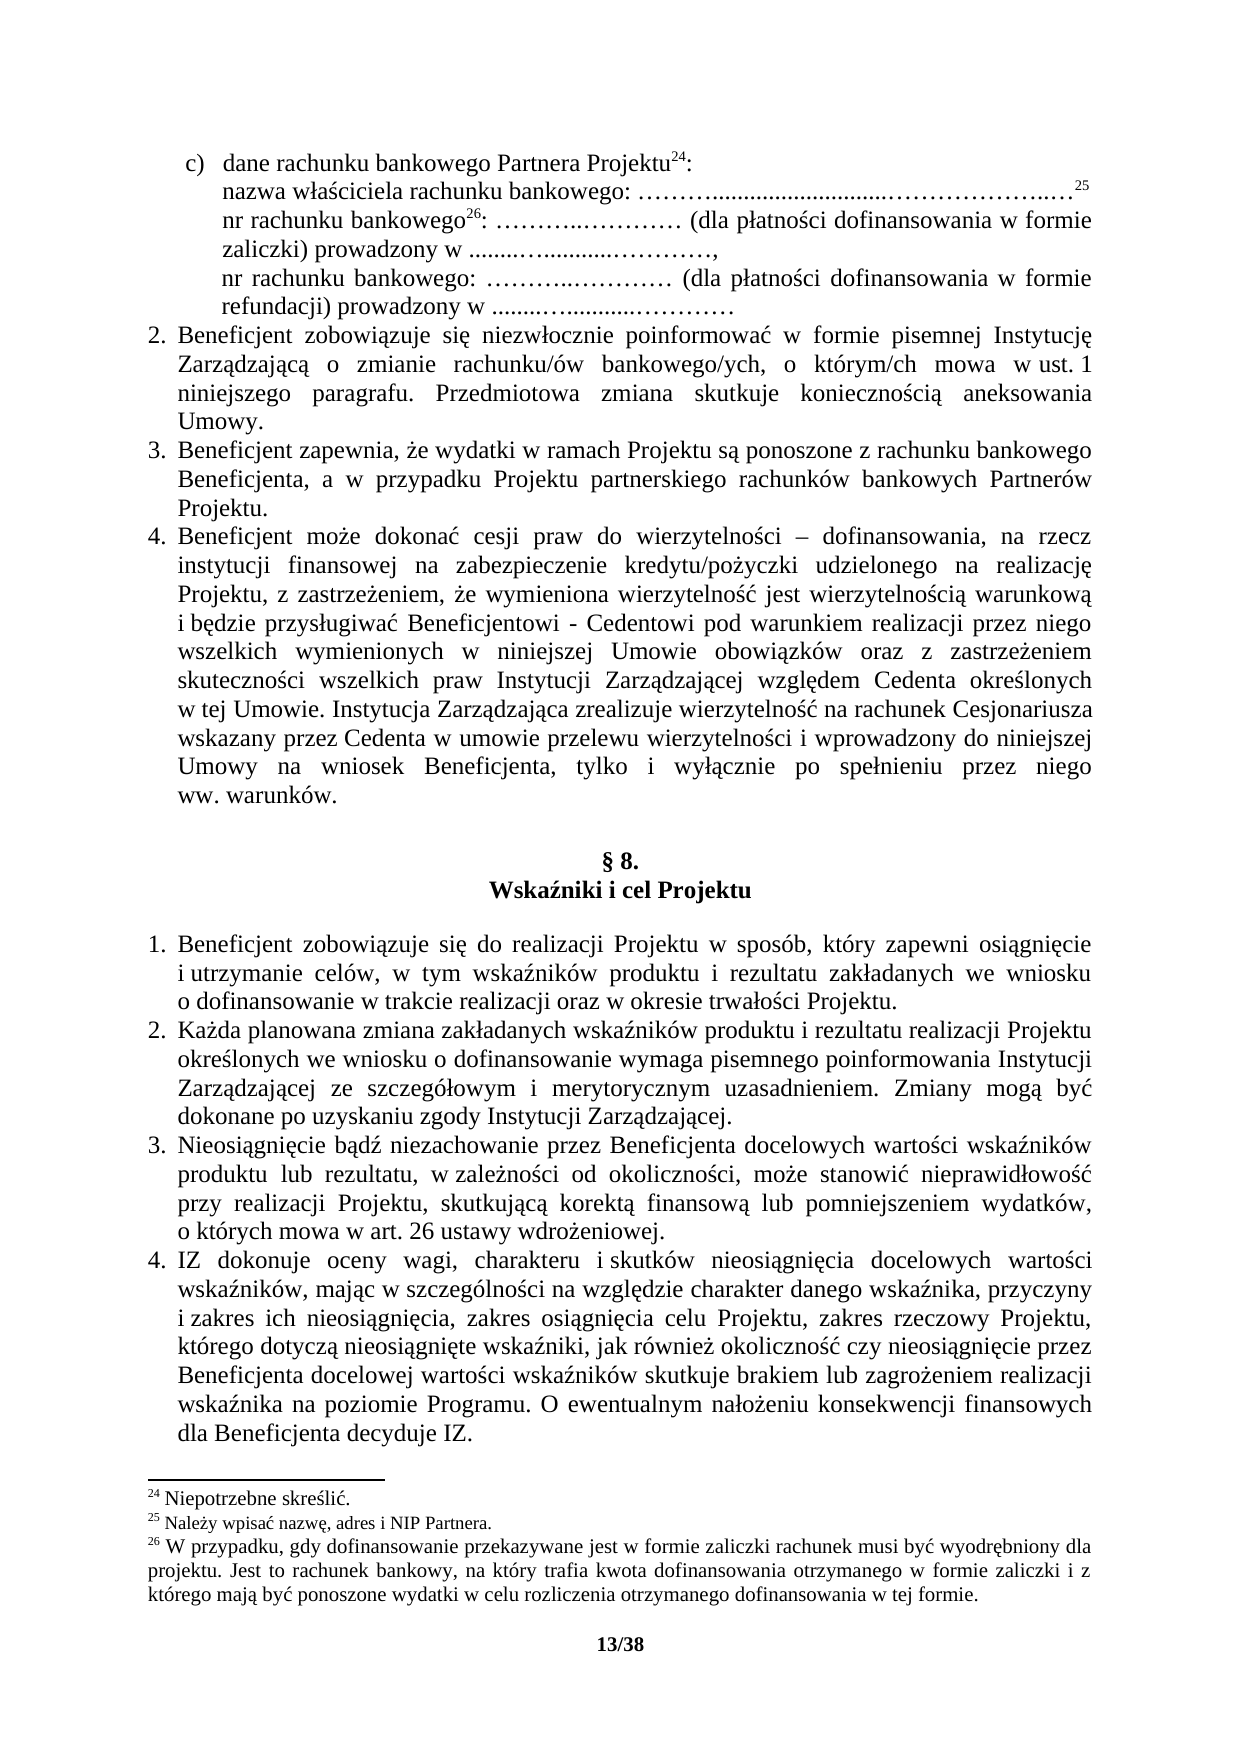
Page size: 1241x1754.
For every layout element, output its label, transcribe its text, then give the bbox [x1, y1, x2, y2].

list Beneficjent zapewnia, że wydatki w ramach Projektu są ponoszone z rachunku bankowego Beneficjenta, a w przypadku Projektu partnerskiego rachunków bankowych Partnerów Projektu. [148, 435, 1093, 521]
list Beneficjent zobowiązuje się do realizacji Projektu w sposób, który zapewni osiągnięcie i utrzymanie celów, w tym wskaźników produktu i rezultatu zakładanych we wniosku o dofinansowanie w trakcie realizacji oraz w okresie trwałości Projektu. [148, 929, 1093, 1015]
list IZ dokonuje oceny wagi, charakteru i skutków nieosiągnięcia docelowych wartości wskaźników, mając w szczególności na względzie charakter danego wskaźnika, przyczyny i zakres ich nieosiągnięcia, zakres osiągnięcia celu Projektu, zakres rzeczowy Projektu, którego dotyczą nieosiągnięte wskaźniki, jak również okoliczność czy nieosiągnięcie przez Beneficjenta docelowej wartości wskaźników skutkuje brakiem lub zagrożeniem realizacji wskaźnika na poziomie Programu. O ewentualnym nałożeniu konsekwencji finansowych dla Beneficjenta decyduje IZ. [148, 1245, 1093, 1446]
list nr rachunku bankowego: ………..………… (dla płatności dofinansowania w formie refundacji) prowadzony w ........…...........………… [221, 263, 1093, 320]
list Każda planowana zmiana zakładanych wskaźników produktu i rezultatu realizacji Projektu określonych we wniosku o dofinansowanie wymaga pisemnego poinformowania Instytucji Zarządzającej ze szczegółowym i merytorycznym uzasadnieniem. Zmiany mogą być dokonane po uzyskaniu zgody Instytucji Zarządzającej. [148, 1015, 1093, 1130]
text nazwa właściciela rachunku bankowego: ………............................………………..… [222, 176, 1093, 205]
list Beneficjent zobowiązuje się niezwłocznie poinformować w formie pisemnej Instytucję Zarządzającą o zmianie rachunku/ów bankowego/ych, o którym/ch mowa w ust. 1 niniejszego paragrafu. Przedmiotowa zmiana skutkuje koniecznością aneksowania Umowy. [148, 320, 1093, 435]
list nr rachunku bankowego: ………..………… (dla płatności dofinansowania w formie zaliczki) prowadzony w ........…...........…………, [222, 205, 1093, 263]
list dane rachunku bankowego Partnera Projektu: [185, 148, 1093, 176]
text § 8. Wskaźniki i cel Projektu [148, 846, 1093, 904]
list Nieosiągnięcie bądź niezachowanie przez Beneficjenta docelowych wartości wskaźników produktu lub rezultatu, w zależności od okoliczności, może stanowić nieprawidłowość przy realizacji Projektu, skutkującą korektą finansową lub pomniejszeniem wydatków, o których mowa w art. 26 ustawy wdrożeniowej. [148, 1130, 1093, 1245]
list Beneficjent może dokonać cesji praw do wierzytelności – dofinansowania, na rzecz instytucji finansowej na zabezpieczenie kredytu/pożyczki udzielonego na realizację Projektu, z zastrzeżeniem, że wymieniona wierzytelność jest wierzytelnością warunkową i będzie przysługiwać Beneficjentowi - Cedentowi pod warunkiem realizacji przez niego wszelkich wymienionych w niniejszej Umowie obowiązków oraz z zastrzeżeniem skuteczności wszelkich praw Instytucji Zarządzającej względem Cedenta określonych w tej Umowie. Instytucja Zarządzająca zrealizuje wierzytelność na rachunek Cesjonariusza wskazany przez Cedenta w umowie przelewu wierzytelności i wprowadzony do niniejszej Umowy na wniosek Beneficjenta, tylko i wyłącznie po spełnieniu przez niego ww. warunków. [148, 521, 1093, 809]
